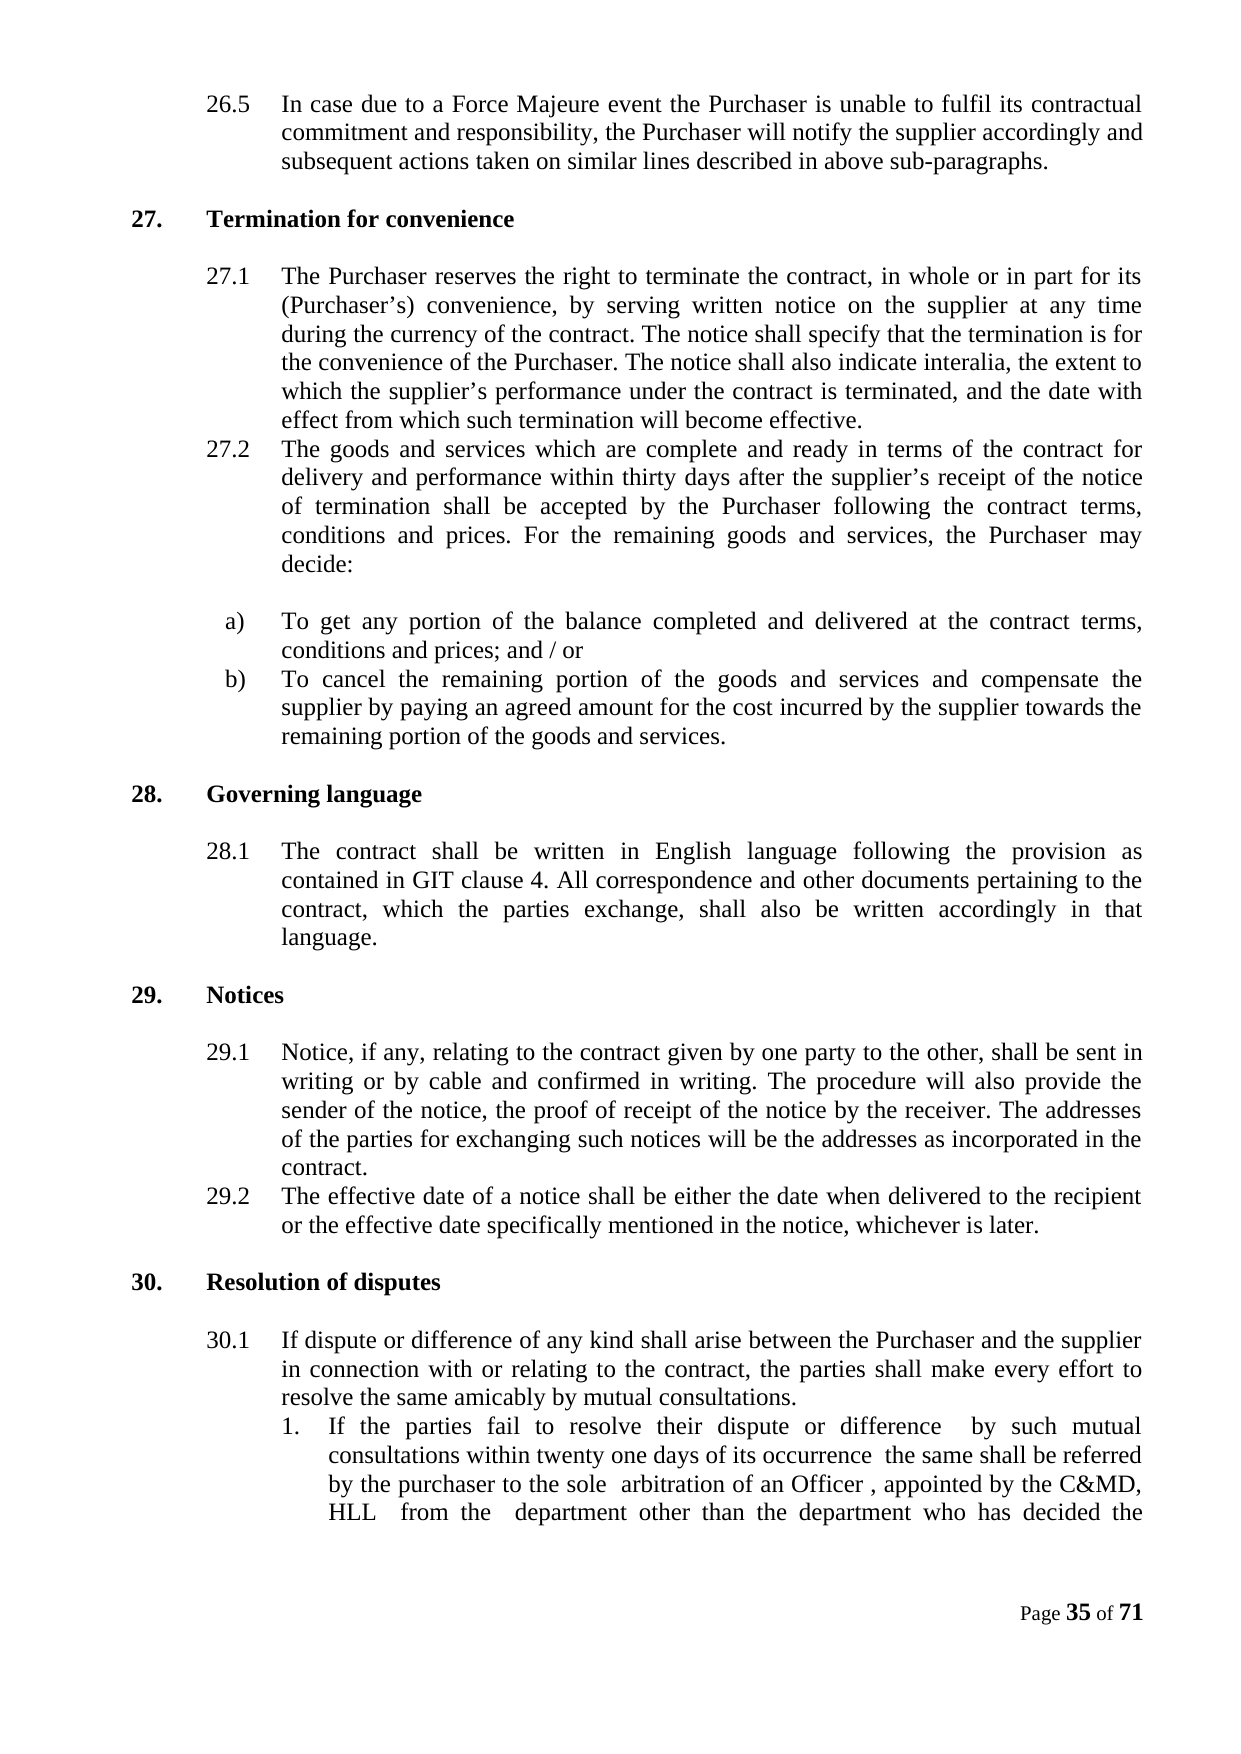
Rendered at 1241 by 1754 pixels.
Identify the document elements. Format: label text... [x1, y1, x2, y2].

text a) To get any portion of the balance completed and delivered at the contract terms, conditions and prices; and / or [225, 606, 1143, 664]
text 27.2 The goods and services which are complete and ready in terms of the contract for delivery and performance within thirty days after the supplier’s receipt of the notice of termination shall be accepted by the Purchaser following the contract terms, conditions and prices. For the remaining goods and services, the Purchaser may decide: [206, 434, 1143, 577]
text 26.5 In case due to a Force Majeure event the Purchaser is unable to fulfil its contractual commitment and responsibility, the Purchaser will notify the supplier accordingly and subsequent actions taken on similar lines described in above sub-paragraphs. [206, 89, 1143, 175]
text 29.1 Notice, if any, relating to the contract given by one party to the other, shall be sent in writing or by cable and confirmed in writing. The procedure will also provide the sender of the notice, the proof of receipt of the notice by the receiver. The addresses of the parties for exchanging such notices will be the addresses as incorporated in the contract. [206, 1037, 1143, 1181]
text 27. Termination for convenience [131, 204, 1143, 232]
text 28.1 The contract shall be written in English language following the provision as contained in GIT clause 4. All correspondence and other documents pertaining to the contract, which the parties exchange, shall also be written accordingly in that language. [206, 836, 1143, 951]
text 29.2 The effective date of a notice shall be either the date when delivered to the recipient or the effective date specifically mentioned in the notice, whichever is later. [206, 1181, 1143, 1239]
text 30. Resolution of disputes [131, 1267, 1143, 1296]
text 28. Governing language [131, 779, 1143, 807]
text 29. Notices [131, 980, 1143, 1009]
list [281, 1411, 1143, 1526]
text b) To cancel the remaining portion of the goods and services and compensate the supplier by paying an agreed amount for the cost incurred by the supplier towards the remaining portion of the goods and services. [225, 664, 1143, 750]
text 27.1 The Purchaser reserves the right to terminate the contract, in whole or in part for its (Purchaser’s) convenience, by serving written notice on the supplier at any time during the currency of the contract. The notice shall specify that the termination is for the convenience of the Purchaser. The notice shall also indicate interalia, the extent to which the supplier’s performance under the contract is terminated, and the date with effect from which such termination will become effective. [206, 261, 1143, 434]
text 30.1 If dispute or difference of any kind shall arise between the Purchaser and the supplier in connection with or relating to the contract, the parties shall make every effort to resolve the same amicably by mutual consultations. [206, 1325, 1143, 1411]
